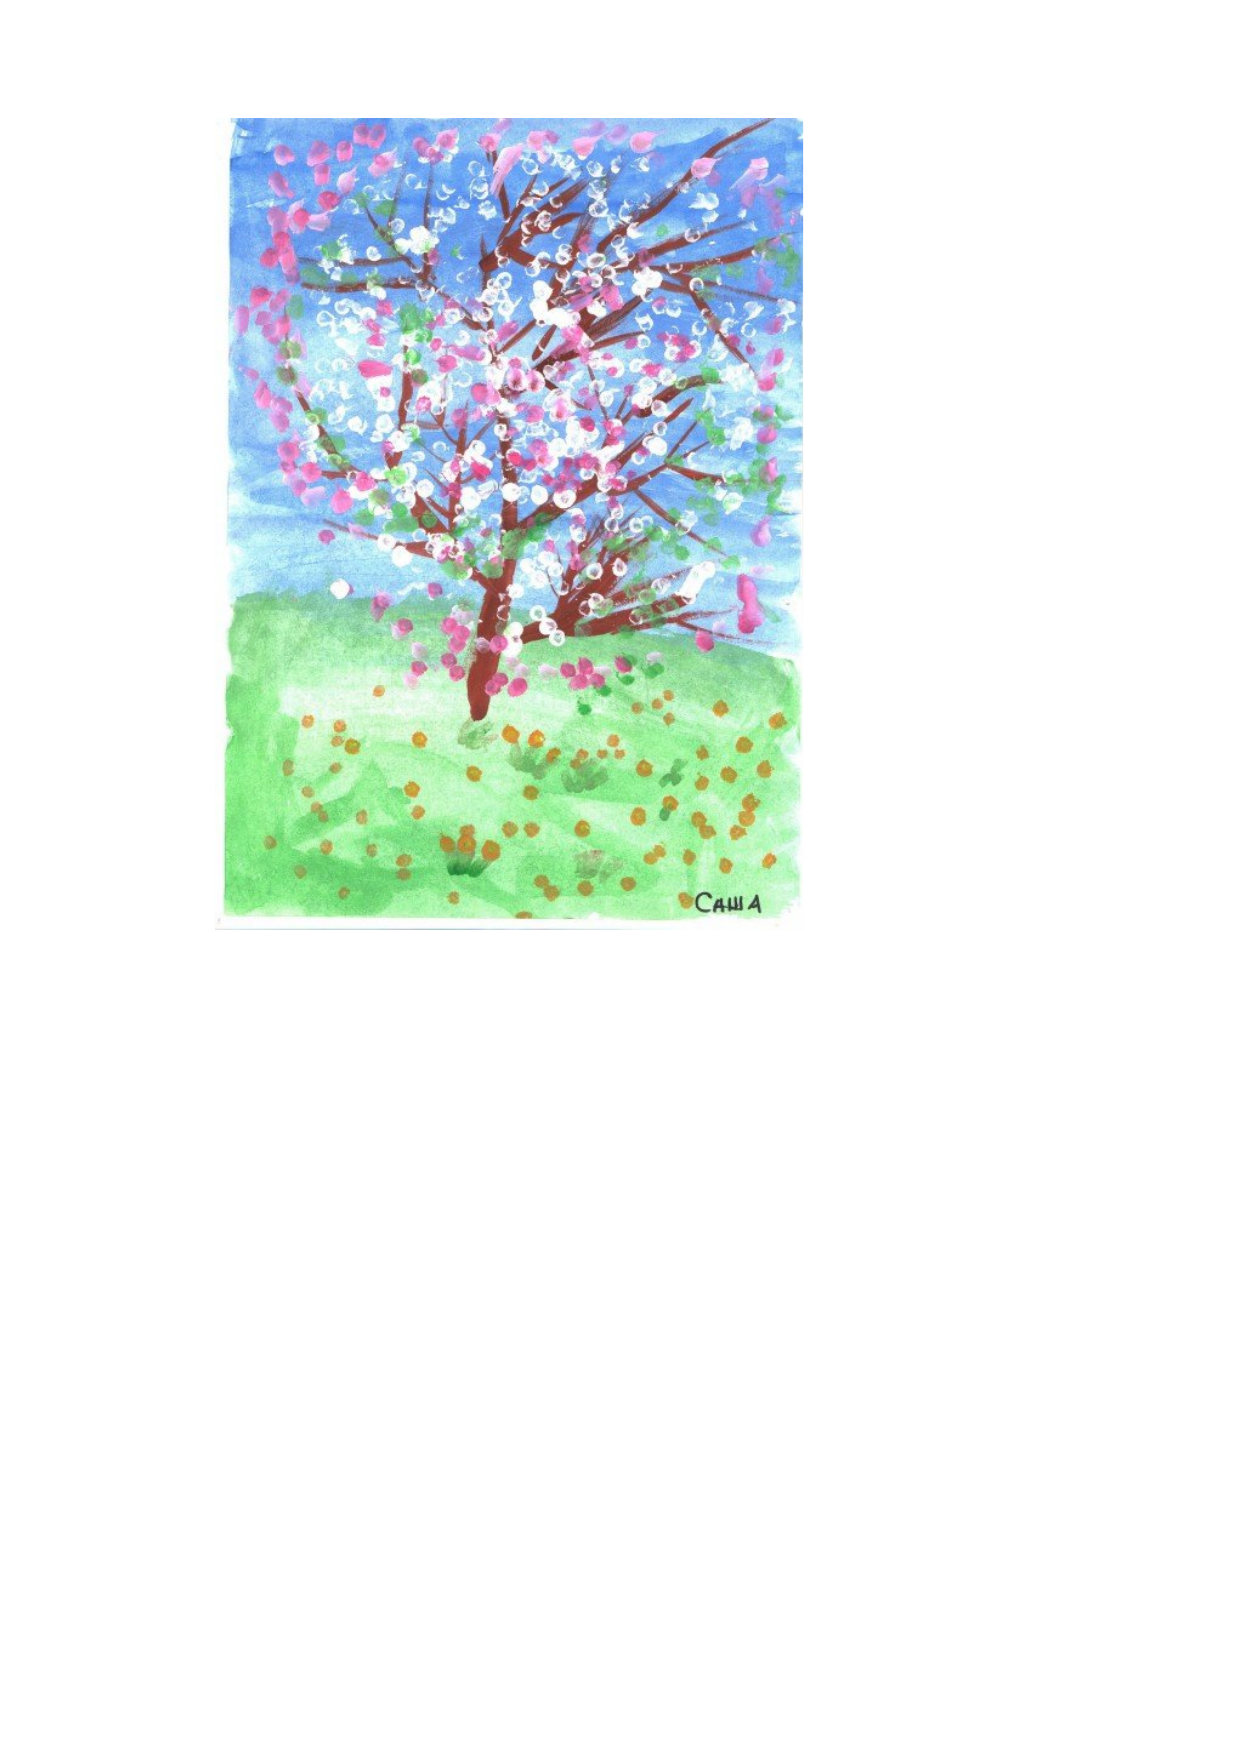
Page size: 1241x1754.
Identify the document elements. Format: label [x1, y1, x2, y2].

picture [214, 118, 804, 930]
